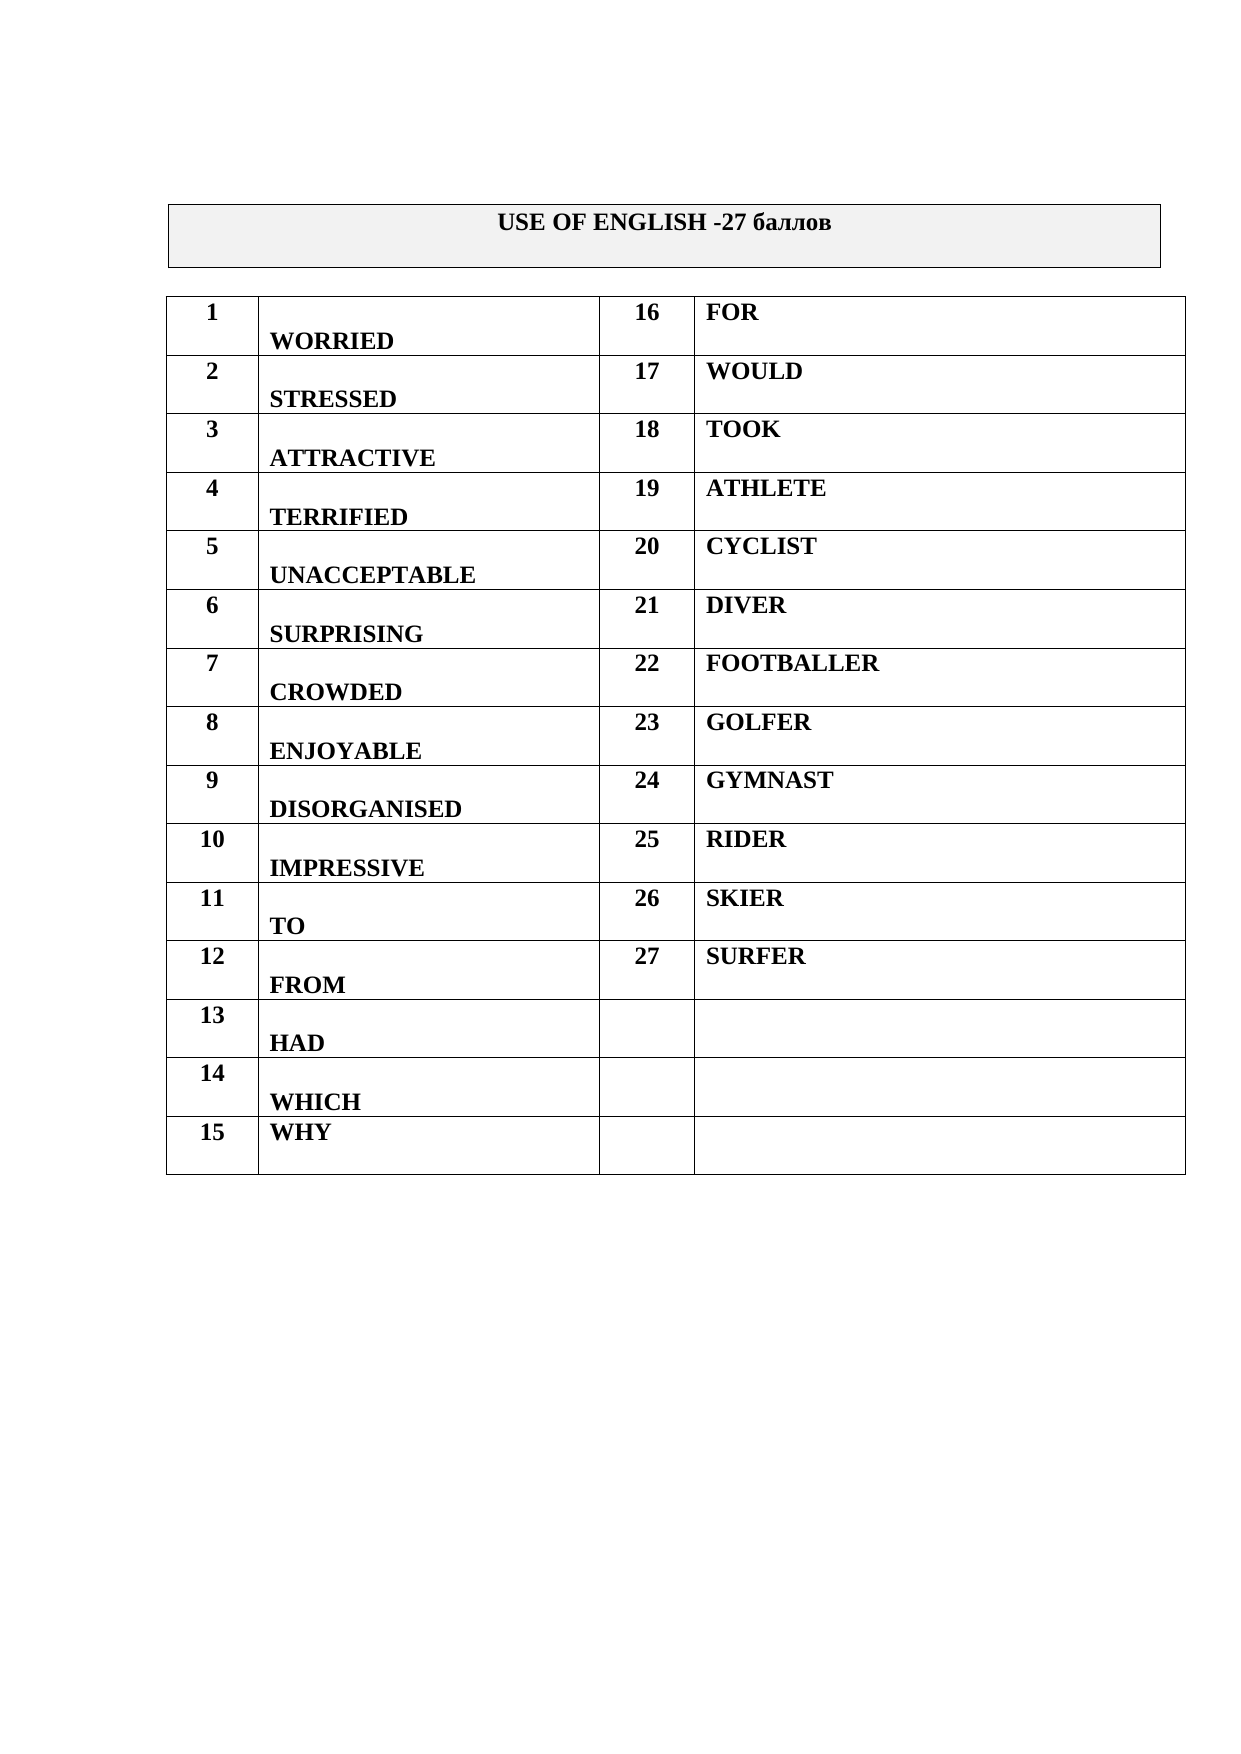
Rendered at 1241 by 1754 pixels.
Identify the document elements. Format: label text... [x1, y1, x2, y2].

table_cell 21 [600, 590, 694, 647]
text USE OF ENGLISH -27 баллов [169, 205, 1160, 233]
table_cell GOLFER [695, 707, 1185, 764]
table_cell 3 [167, 414, 258, 472]
table_cell GYMNAST [695, 766, 1185, 823]
table_cell ATTRACTIVE [259, 414, 599, 472]
table_cell 27 [600, 941, 694, 999]
table_cell SKIER [695, 883, 1185, 940]
table_cell WHICH [259, 1058, 599, 1116]
table_cell SURFER [695, 941, 1185, 999]
table_cell CROWDED [259, 649, 599, 706]
table_cell 17 [600, 356, 694, 413]
table_header WORRIED [259, 297, 599, 355]
table_cell ENJOYABLE [259, 707, 599, 764]
table_cell 8 [167, 707, 258, 764]
table_cell [600, 1117, 694, 1174]
table_cell WHY [259, 1117, 599, 1174]
table_cell [600, 1058, 694, 1116]
table_cell TERRIFIED [259, 473, 599, 530]
table_cell [600, 1000, 694, 1057]
table_header 16 [600, 297, 694, 355]
table_cell 5 [167, 531, 258, 589]
table_cell 2 [167, 356, 258, 413]
table_cell TOOK [695, 414, 1185, 472]
table_cell 10 [167, 824, 258, 882]
table_cell WOULD [695, 356, 1185, 413]
table_cell 14 [167, 1058, 258, 1116]
table_cell TO [259, 883, 599, 940]
table_cell 18 [600, 414, 694, 472]
table_cell [695, 1058, 1185, 1116]
table_cell 11 [167, 883, 258, 940]
table_cell [695, 1117, 1185, 1174]
table_cell FOOTBALLER [695, 649, 1185, 706]
table_cell 19 [600, 473, 694, 530]
table_cell ATHLETE [695, 473, 1185, 530]
table_cell 9 [167, 766, 258, 823]
table_cell 7 [167, 649, 258, 706]
table_cell 15 [167, 1117, 258, 1174]
table_cell STRESSED [259, 356, 599, 413]
table_cell RIDER [695, 824, 1185, 882]
table_cell 24 [600, 766, 694, 823]
table_cell 12 [167, 941, 258, 999]
table_cell 23 [600, 707, 694, 764]
table_cell HAD [259, 1000, 599, 1057]
table_cell CYCLIST [695, 531, 1185, 589]
table_cell 26 [600, 883, 694, 940]
table_cell 6 [167, 590, 258, 647]
table_cell 4 [167, 473, 258, 530]
table_header FOR [695, 297, 1185, 355]
table_cell DIVER [695, 590, 1185, 647]
table_cell UNACCEPTABLE [259, 531, 599, 589]
table_cell [695, 1000, 1185, 1057]
table_cell SURPRISING [259, 590, 599, 647]
table_cell 20 [600, 531, 694, 589]
table_cell IMPRESSIVE [259, 824, 599, 882]
table_cell FROM [259, 941, 599, 999]
table_cell 22 [600, 649, 694, 706]
table_cell 25 [600, 824, 694, 882]
table_header 1 [167, 297, 258, 355]
table_cell 13 [167, 1000, 258, 1057]
table_cell DISORGANISED [259, 766, 599, 823]
